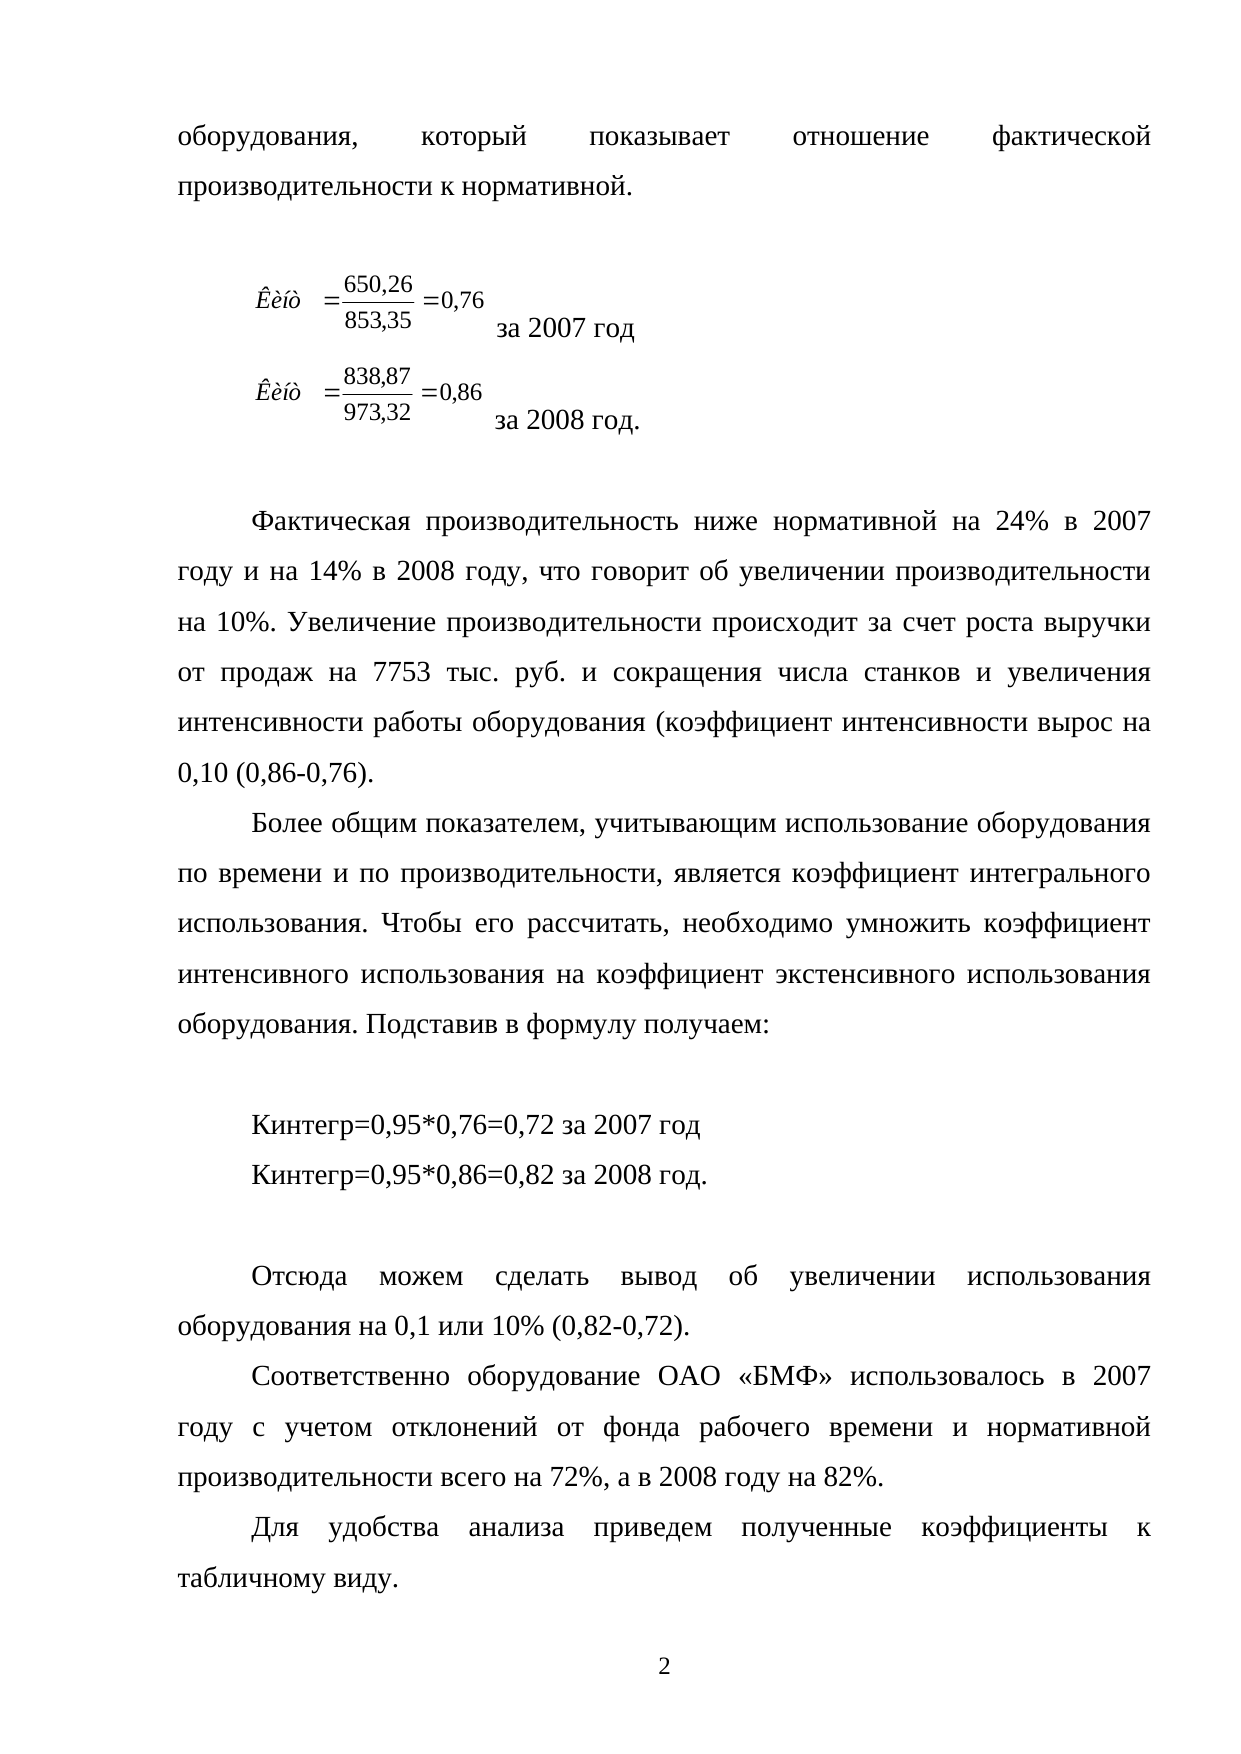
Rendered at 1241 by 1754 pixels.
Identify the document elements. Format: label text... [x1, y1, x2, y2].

text Кинтегр=0,95*0,76=0,72 за 2007 год [177, 1107, 1152, 1140]
text Отсюда можем сделать вывод об увеличении использования оборудования на 0,1 или 10% (0,82-0,72). [177, 1258, 1152, 1342]
text Фактическая производительность ниже нормативной на 24% в 2007 году и на 14% в 2008 году, что говорит об увеличении производительности на 10%. Увеличение производительности происходит за счет роста выручки от продаж на 7753 тыс. руб. и сокращения числа станков и увеличения интенсивности работы оборудования (коэффициент интенсивности вырос на 0,10 (0,86-0,76). [177, 503, 1152, 788]
text за 2008 год. [177, 361, 1152, 436]
text Соответственно оборудование ОАО «БМФ» использовалось в 2007 году с учетом отклонений от фонда рабочего времени и нормативной производительности всего на 72%, а в 2008 году на 82%. [177, 1358, 1152, 1493]
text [177, 118, 1152, 202]
text Кинтегр=0,95*0,86=0,82 за 2008 год. [177, 1157, 1152, 1191]
text Более общим показателем, учитывающим использование оборудования по времени и по производительности, является коэффициент интегрального использования. Чтобы его рассчитать, необходимо умножить коэффициент интенсивного использования на коэффициент экстенсивного использования оборудования. Подставив в формулу получаем: [177, 805, 1152, 1040]
text Для удобства анализа приведем полученные коэффициенты к табличному виду. [177, 1509, 1152, 1593]
text за 2007 год [177, 269, 1152, 344]
